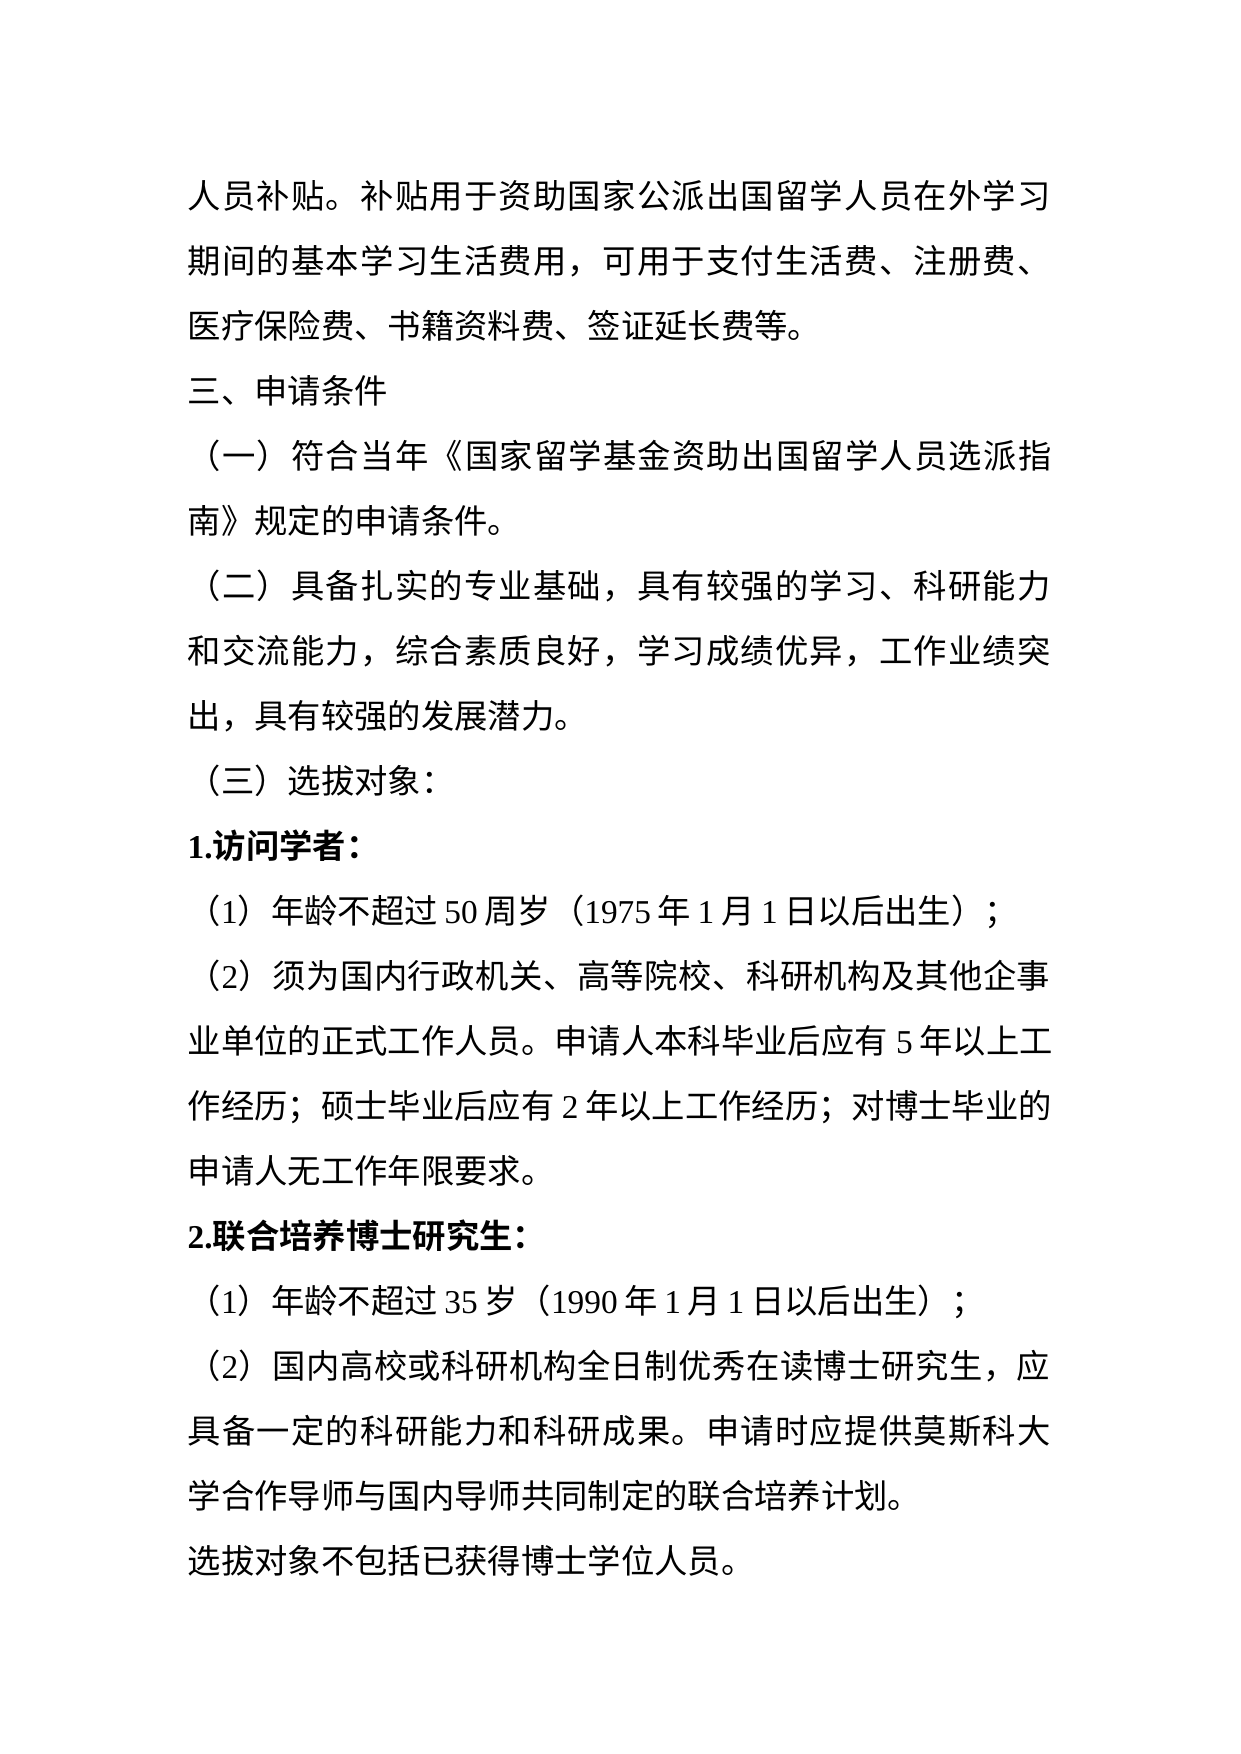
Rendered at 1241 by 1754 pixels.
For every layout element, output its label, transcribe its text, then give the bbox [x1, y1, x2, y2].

text 2.联合培养博士研究生： [187, 1202, 1053, 1267]
text 1.访问学者： [187, 812, 1053, 877]
text 三、申请条件 [187, 357, 1053, 422]
text （1）年龄不超过35岁（1990年1月1日以后出生）； [187, 1267, 1053, 1332]
text （二）具备扎实的专业基础，具有较强的学习、科研能力和交流能力，综合素质良好，学习成绩优异，工作业绩突出，具有较强的发展潜力。 [187, 552, 1053, 747]
text （2）国内高校或科研机构全日制优秀在读博士研究生，应具备一定的科研能力和科研成果。申请时应提供莫斯科大学合作导师与国内导师共同制定的联合培养计划。 [187, 1332, 1053, 1527]
text （2）须为国内行政机关、高等院校、科研机构及其他企事业单位的正式工作人员。申请人本科毕业后应有5年以上工作经历；硕士毕业后应有2年以上工作经历；对博士毕业的申请人无工作年限要求。 [187, 942, 1053, 1202]
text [187, 162, 1053, 357]
text （1）年龄不超过50周岁（1975年1月1日以后出生）； [187, 877, 1053, 942]
text （三）选拔对象： [187, 747, 1053, 812]
text （一）符合当年《国家留学基金资助出国留学人员选派指南》规定的申请条件。 [187, 422, 1053, 552]
text 选拔对象不包括已获得博士学位人员。 [187, 1527, 1053, 1592]
